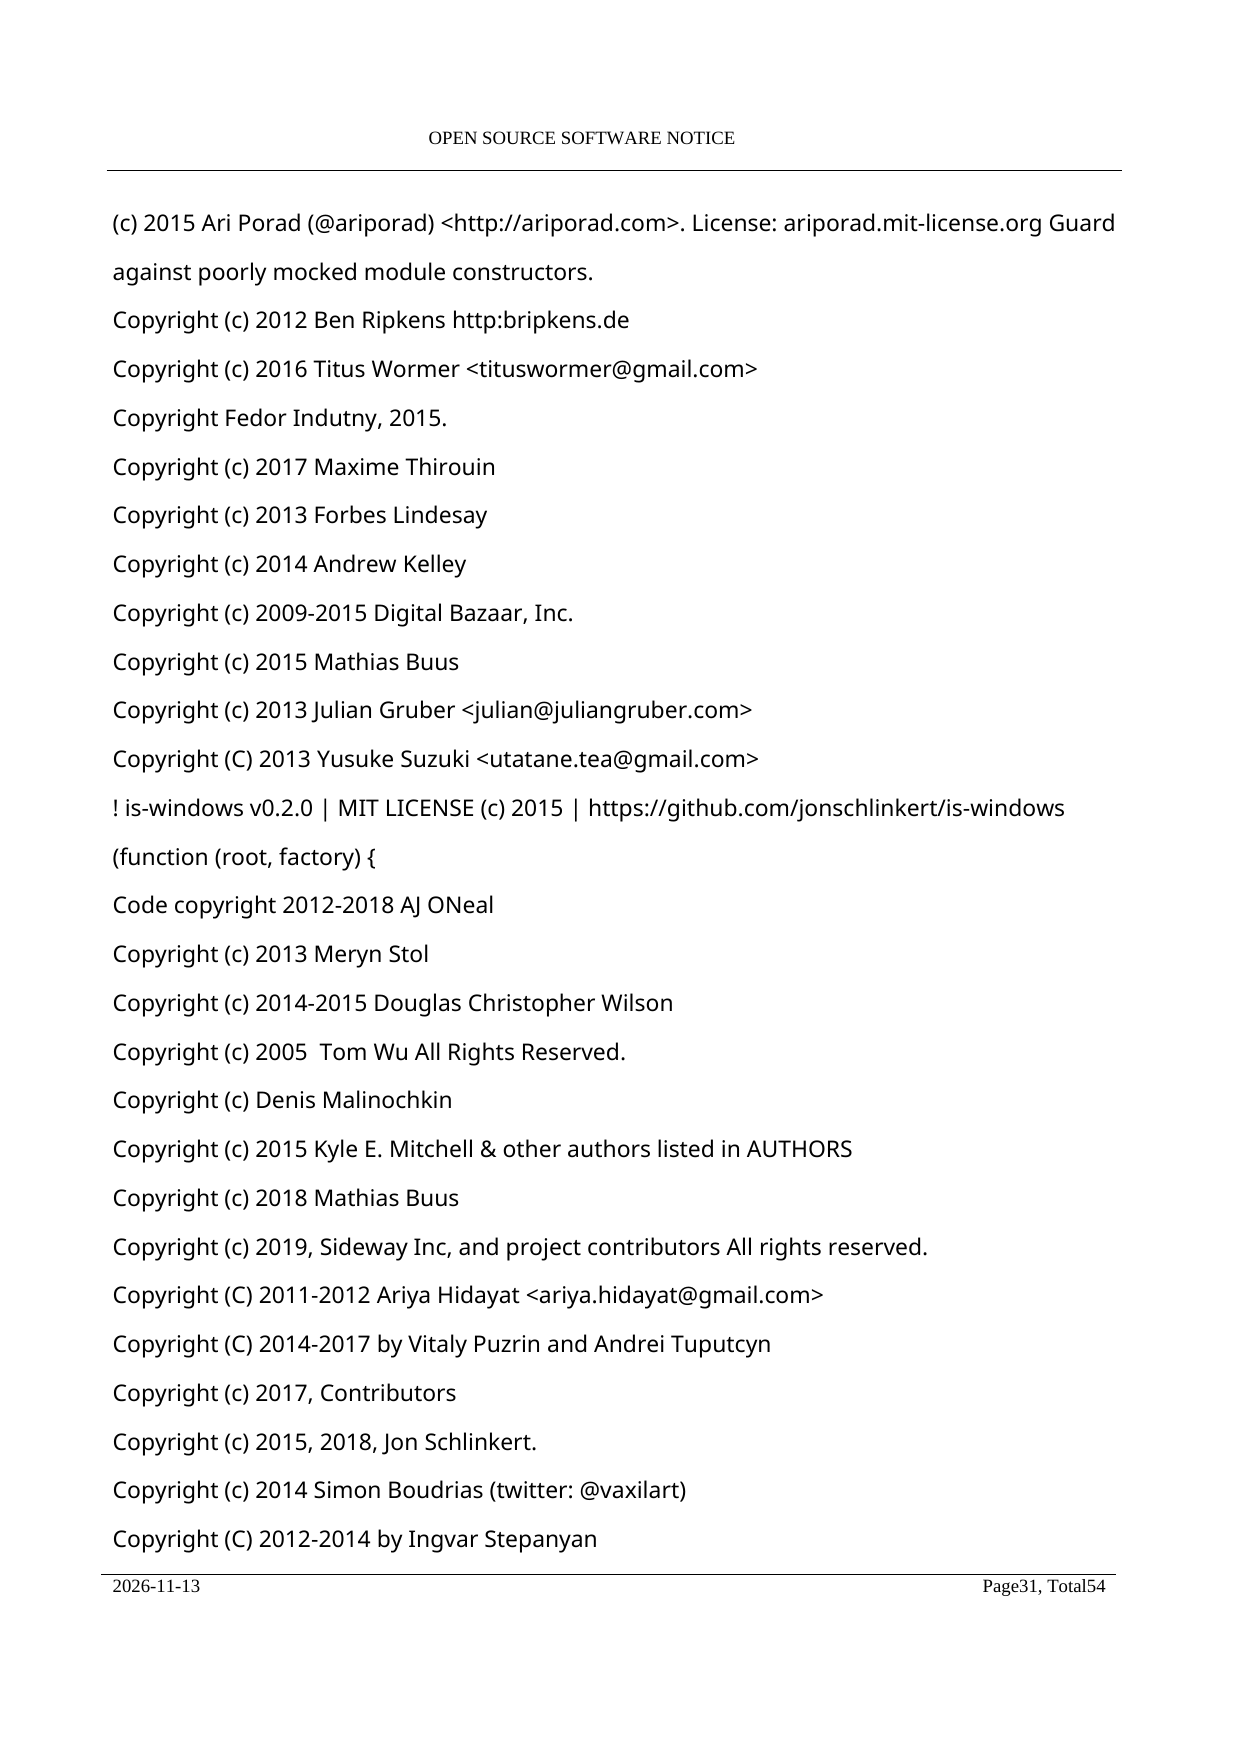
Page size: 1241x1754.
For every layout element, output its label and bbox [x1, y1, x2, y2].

text [112, 206, 1128, 1555]
